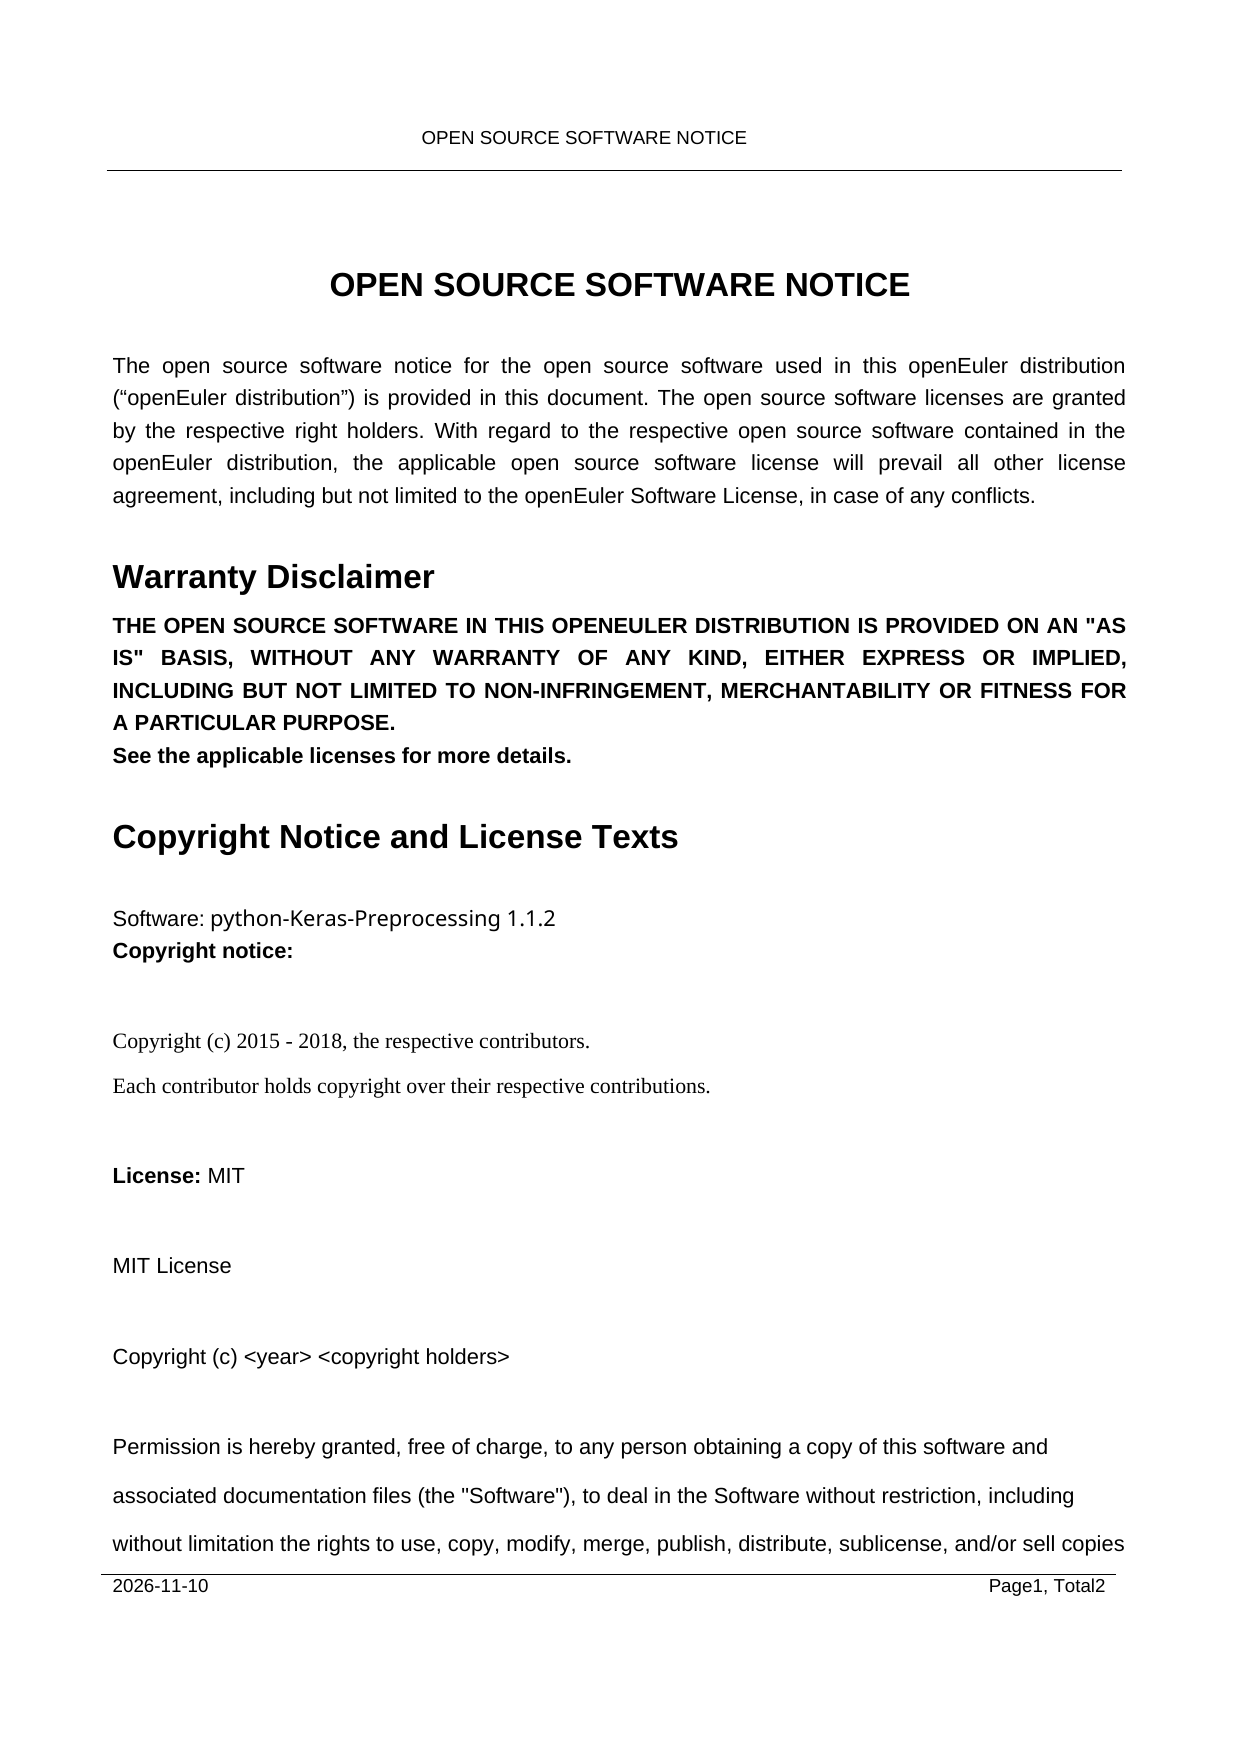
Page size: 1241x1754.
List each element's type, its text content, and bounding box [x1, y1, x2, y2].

text Software: python-Keras-Preprocessing 1.1.2 [112, 901, 1128, 934]
text Copyright Notice and License Texts [112, 804, 1128, 869]
text MIT License [112, 1250, 1128, 1282]
text Warranty Disclaimer [112, 544, 1128, 609]
text THE OPEN SOURCE SOFTWARE IN THIS OPENEULER DISTRIBUTION IS PROVIDED ON AN "AS IS" BASIS, WITHOUT ANY WARRANTY OF ANY KIND, EITHER EXPRESS OR IMPLIED, INCLUDING BUT NOT LIMITED TO NON-INFRINGEMENT, MERCHANTABILITY OR FITNESS FOR A PARTICULAR PURPOSE. See the applicable licenses for more details. [112, 609, 1128, 771]
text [112, 1430, 1128, 1560]
text Copyright notice: [112, 934, 1128, 966]
text Each contributor holds copyright over their respective contributions. [112, 1069, 1128, 1102]
text License: MIT [112, 1159, 1128, 1192]
text The open source software notice for the open source software used in this openEuler distribution (“openEuler distribution”) is provided in this document. The open source software licenses are granted by the respective right holders. With regard to the respective open source software contained in the openEuler distribution, the applicable open source software license will prevail all other license agreement, including but not limited to the openEuler Software License, in case of any conflicts. [112, 349, 1128, 511]
text Copyright (c) <year> <copyright holders> [112, 1340, 1128, 1372]
text Copyright (c) 2015 - 2018, the respective contributors. [112, 1024, 1128, 1057]
text OPEN SOURCE SOFTWARE NOTICE [112, 251, 1128, 316]
